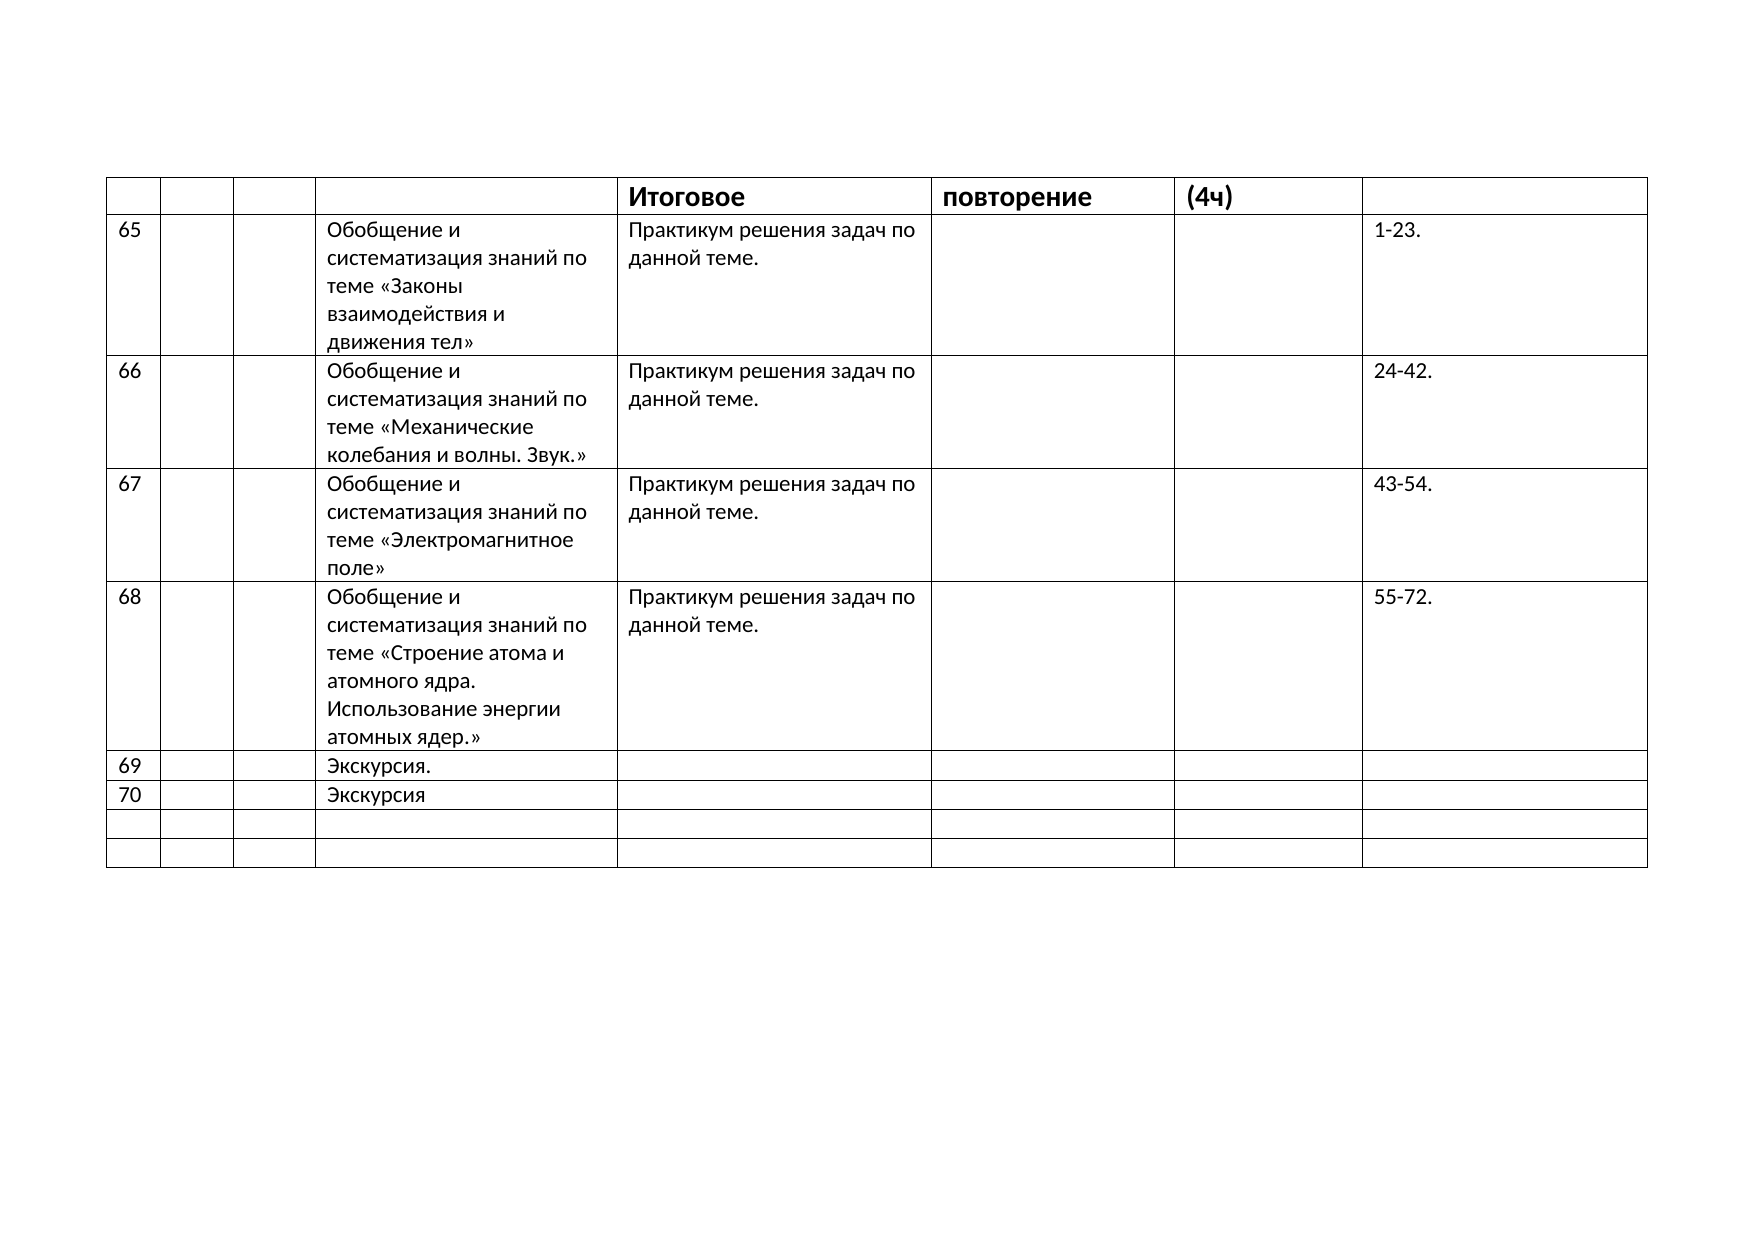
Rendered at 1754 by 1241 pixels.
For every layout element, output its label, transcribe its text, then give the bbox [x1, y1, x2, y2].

table_cell Практикум решения задач по данной теме. [618, 356, 931, 468]
table_cell Экскурсия. [316, 751, 617, 779]
table_cell [1175, 215, 1362, 355]
table_cell Обобщение и систематизация знаний по теме «Механические колебания и волны. Звук.» [316, 356, 617, 468]
table_cell [107, 810, 160, 838]
table_cell [234, 781, 315, 808]
table_cell [234, 582, 315, 750]
table_cell [161, 751, 233, 779]
table_cell Практикум решения задач по данной теме. [618, 215, 931, 355]
table_cell Обобщение и систематизация знаний по теме «Электромагнитное поле» [316, 469, 617, 581]
table_cell [234, 469, 315, 581]
table_cell [932, 810, 1174, 838]
table_cell [107, 839, 160, 867]
table_cell [1175, 582, 1362, 750]
table_cell [932, 582, 1174, 750]
table_cell [234, 178, 315, 214]
table_cell повторение [932, 178, 1174, 214]
table_cell [1175, 751, 1362, 779]
table_cell Обобщение и систематизация знаний по теме «Строение атома и атомного ядра. Использование энергии атомных ядер.» [316, 582, 617, 750]
table_cell Практикум решения задач по данной теме. [618, 469, 931, 581]
table_cell [618, 839, 931, 867]
table_cell Экскурсия [316, 781, 617, 808]
table_cell [316, 178, 617, 214]
table_cell 65 [107, 215, 160, 355]
table_cell [618, 751, 931, 779]
table_cell [1363, 839, 1647, 867]
table_cell [316, 810, 617, 838]
table_cell [618, 810, 931, 838]
table_cell [1175, 810, 1362, 838]
table_cell 70 [107, 781, 160, 808]
table_cell [316, 839, 617, 867]
table_cell [161, 781, 233, 808]
table_cell Итоговое [618, 178, 931, 214]
table_cell [161, 356, 233, 468]
table_cell [234, 839, 315, 867]
table_cell [1363, 810, 1647, 838]
table_cell [107, 178, 160, 214]
table_cell [618, 781, 931, 808]
table_cell [932, 469, 1174, 581]
table_cell 66 [107, 356, 160, 468]
table_cell [234, 810, 315, 838]
table_cell [161, 178, 233, 214]
table_cell 1-23. [1363, 215, 1647, 355]
table_cell [161, 469, 233, 581]
table_cell [1363, 781, 1647, 808]
table_cell [932, 839, 1174, 867]
table_cell [932, 356, 1174, 468]
table_cell [161, 582, 233, 750]
table_cell 67 [107, 469, 160, 581]
table_cell 43-54. [1363, 469, 1647, 581]
table_cell [234, 356, 315, 468]
table_cell 24-42. [1363, 356, 1647, 468]
table_cell [161, 810, 233, 838]
table_cell [234, 215, 315, 355]
table_cell [932, 781, 1174, 808]
table_cell [161, 839, 233, 867]
table_cell [1175, 469, 1362, 581]
table_cell (4ч) [1175, 178, 1362, 214]
table_cell [234, 751, 315, 779]
table_cell [932, 751, 1174, 779]
table_cell Практикум решения задач по данной теме. [618, 582, 931, 750]
table_cell [161, 215, 233, 355]
table_cell 55-72. [1363, 582, 1647, 750]
table_cell Обобщение и систематизация знаний по теме «Законы взаимодействия и движения тел» [316, 215, 617, 355]
table_cell [1363, 178, 1647, 214]
table_cell [932, 215, 1174, 355]
table_cell 69 [107, 751, 160, 779]
table_cell [1175, 781, 1362, 808]
table_cell 68 [107, 582, 160, 750]
table_cell [1175, 839, 1362, 867]
table_cell [1175, 356, 1362, 468]
table_cell [1363, 751, 1647, 779]
